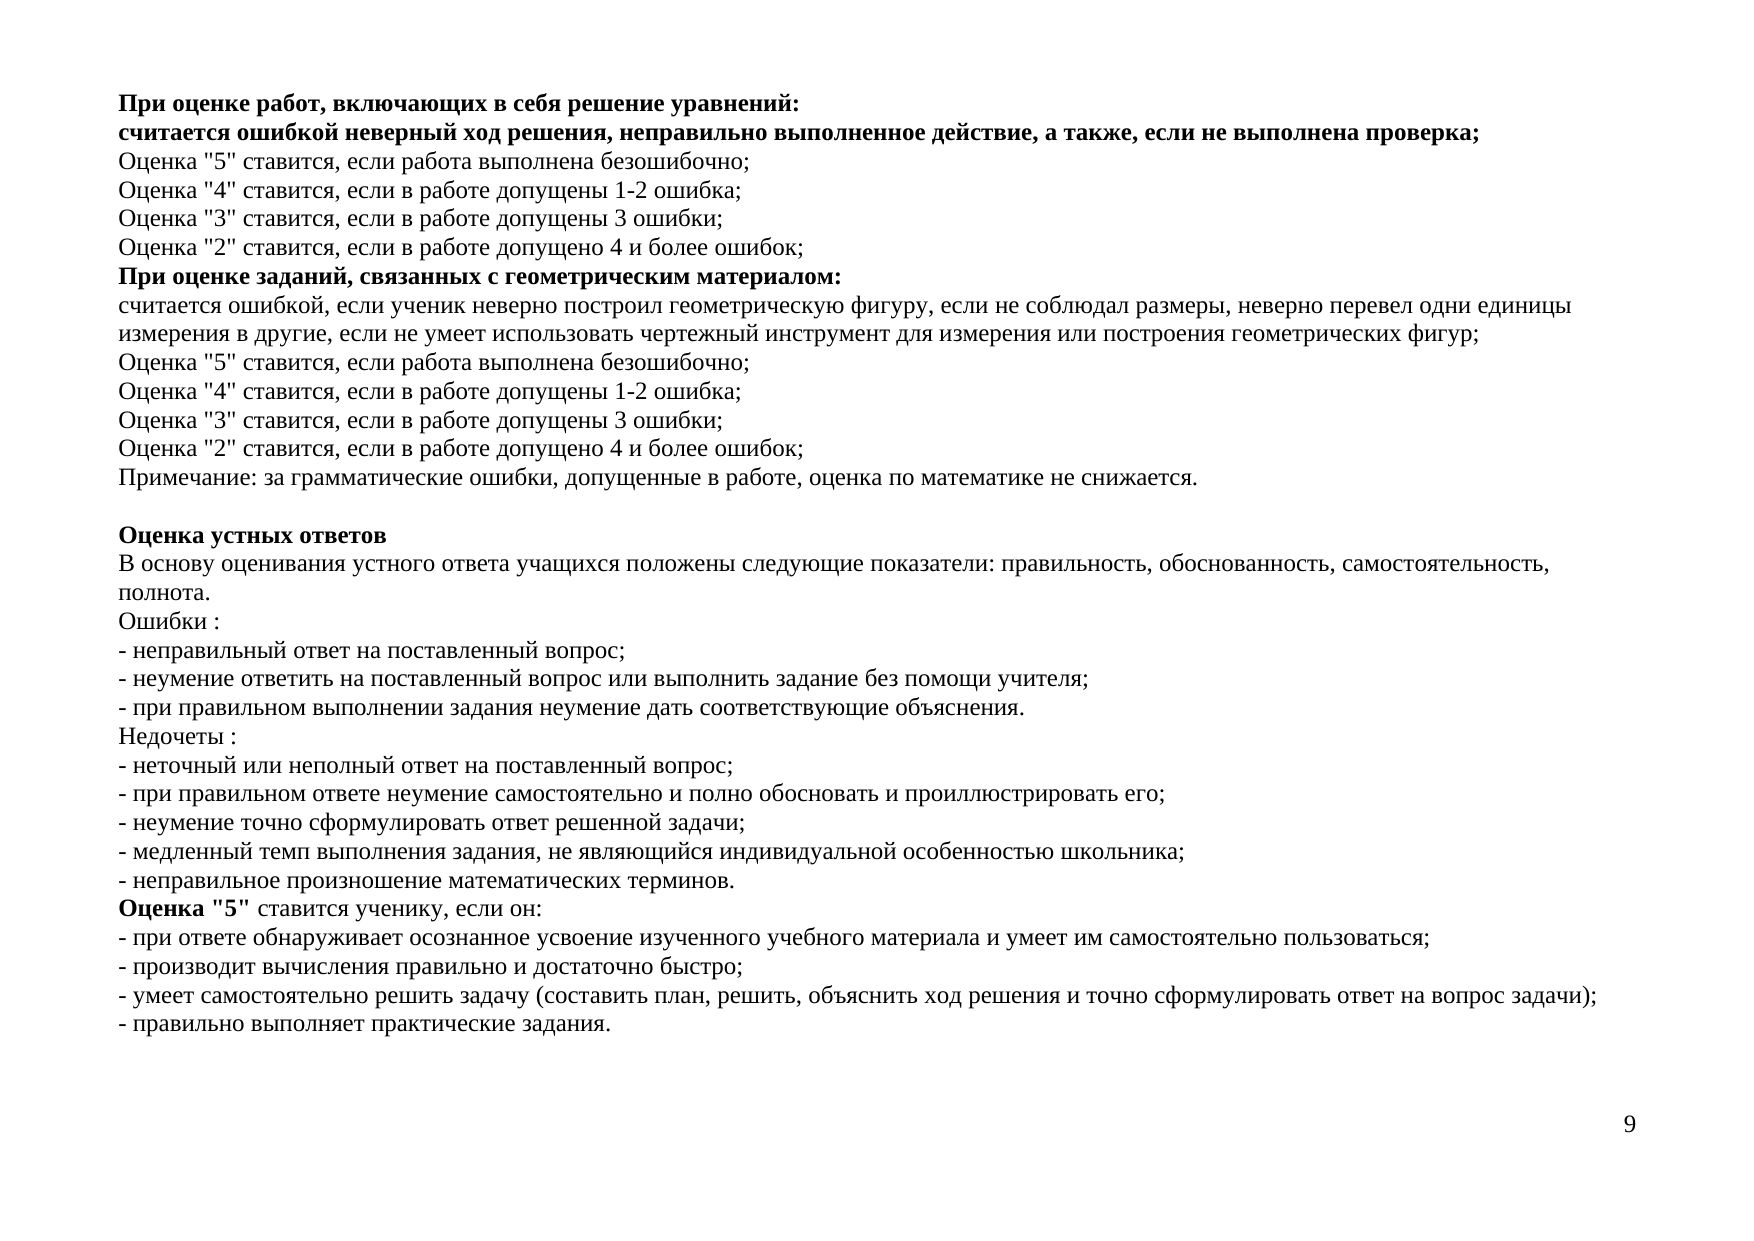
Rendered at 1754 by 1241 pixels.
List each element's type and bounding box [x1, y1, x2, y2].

text [118, 88, 1636, 1037]
